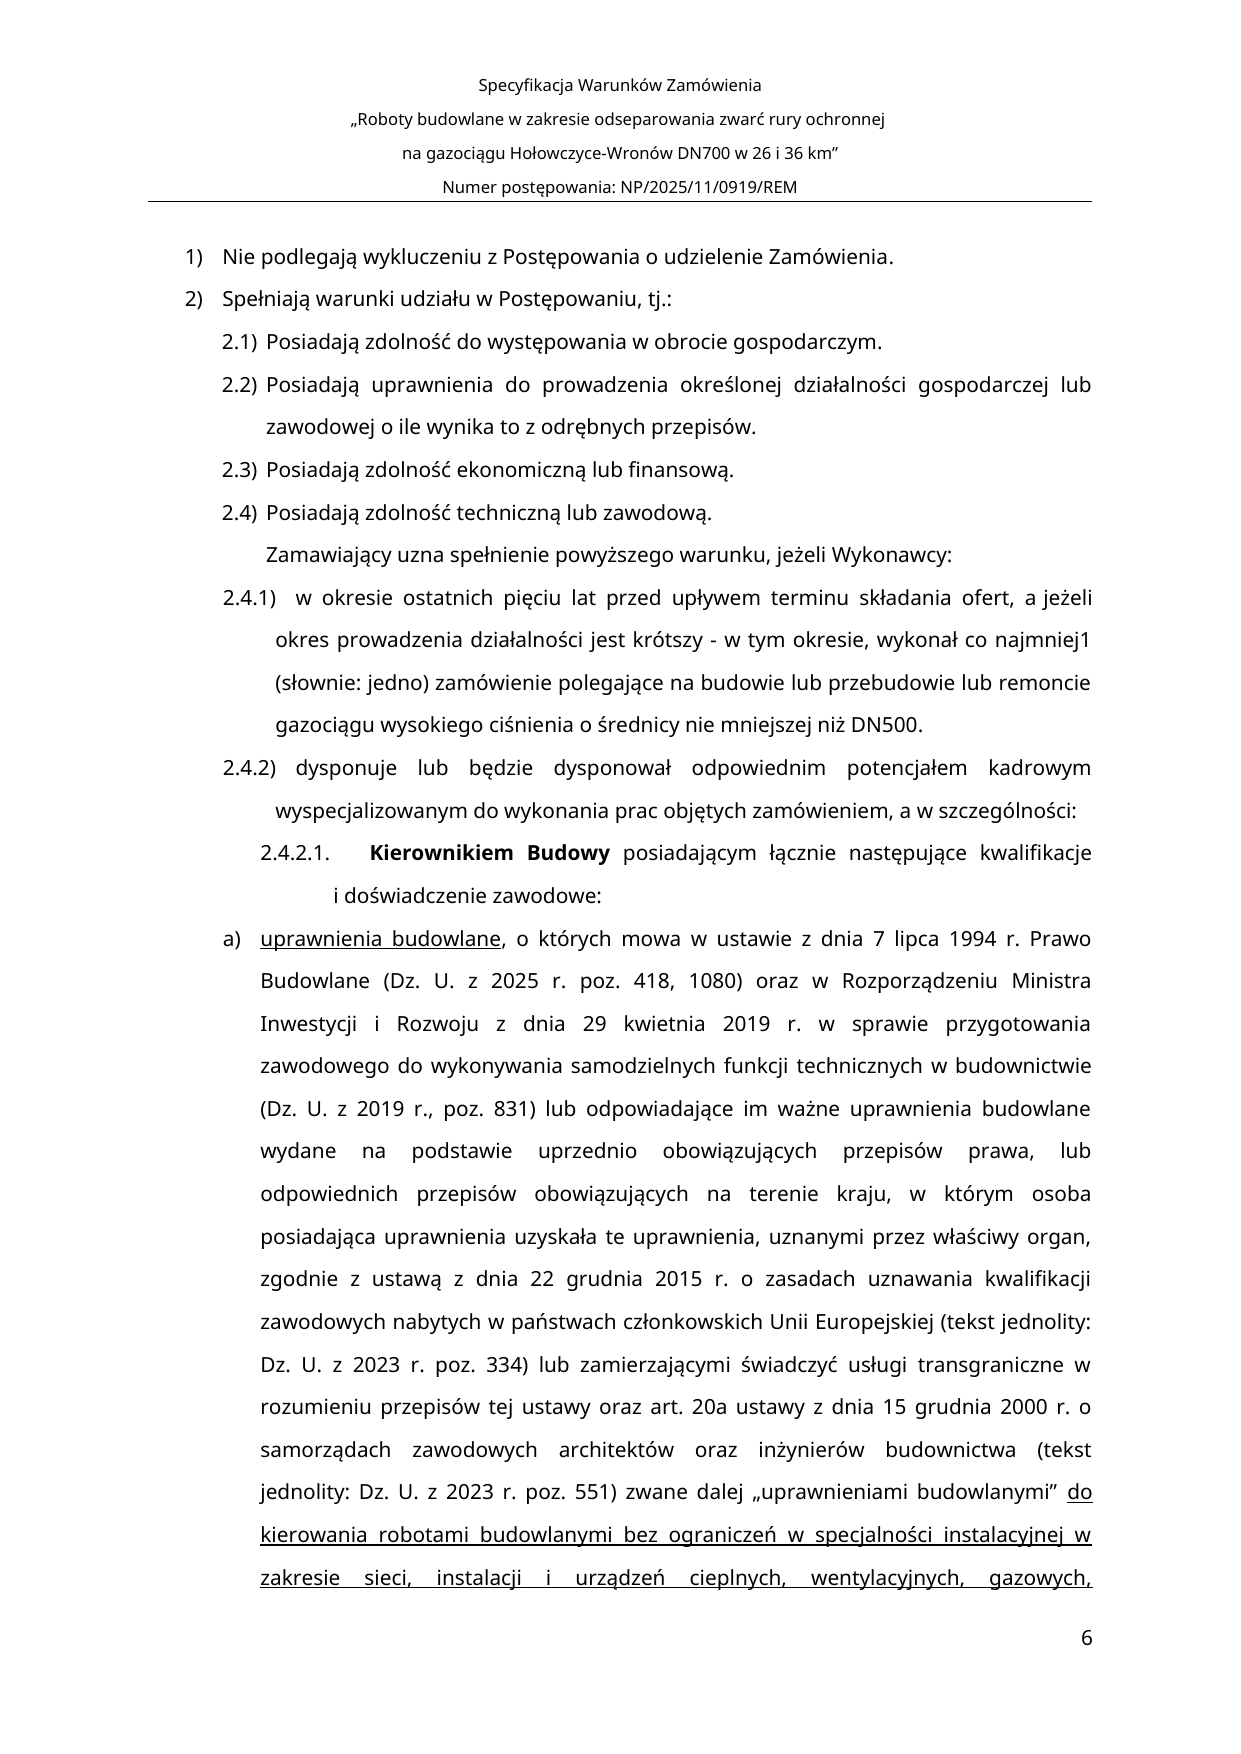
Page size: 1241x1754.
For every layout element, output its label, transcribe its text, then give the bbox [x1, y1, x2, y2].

list Kierownikiem Budowy posiadającym łącznie następujące kwalifikacje i doświadczenie zawodowe: [260, 838, 1092, 909]
list Spełniają warunki udziału w Postępowaniu, tj.: [184, 284, 1092, 313]
list Posiadają zdolność techniczną lub zawodową. [222, 498, 1092, 526]
list Posiadają zdolność ekonomiczną lub finansową. [222, 455, 1092, 483]
list Nie podlegają wykluczeniu z Postępowania o udzielenie Zamówienia. [184, 242, 1092, 270]
list Posiadają zdolność do występowania w obrocie gospodarczym. [222, 327, 1092, 356]
list w okresie ostatnich pięciu lat przed upływem terminu składania ofert, a jeżeli okres prowadzenia działalności jest krótszy - w tym okresie, wykonał co najmniej1 (słownie: jedno) zamówienie polegające na budowie lub przebudowie lub remoncie gazociągu wysokiego ciśnienia o średnicy nie mniejszej niż DN500. [223, 583, 1092, 739]
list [223, 924, 1092, 1591]
list Posiadają uprawnienia do prowadzenia określonej działalności gospodarczej lub zawodowej o ile wynika to z odrębnych przepisów. [222, 370, 1092, 441]
list dysponuje lub będzie dysponował odpowiednim potencjałem kadrowym wyspecjalizowanym do wykonania prac objętych zamówieniem, a w szczególności: [223, 753, 1092, 824]
text Zamawiający uzna spełnienie powyższego warunku, jeżeli Wykonawcy: [266, 540, 1092, 569]
